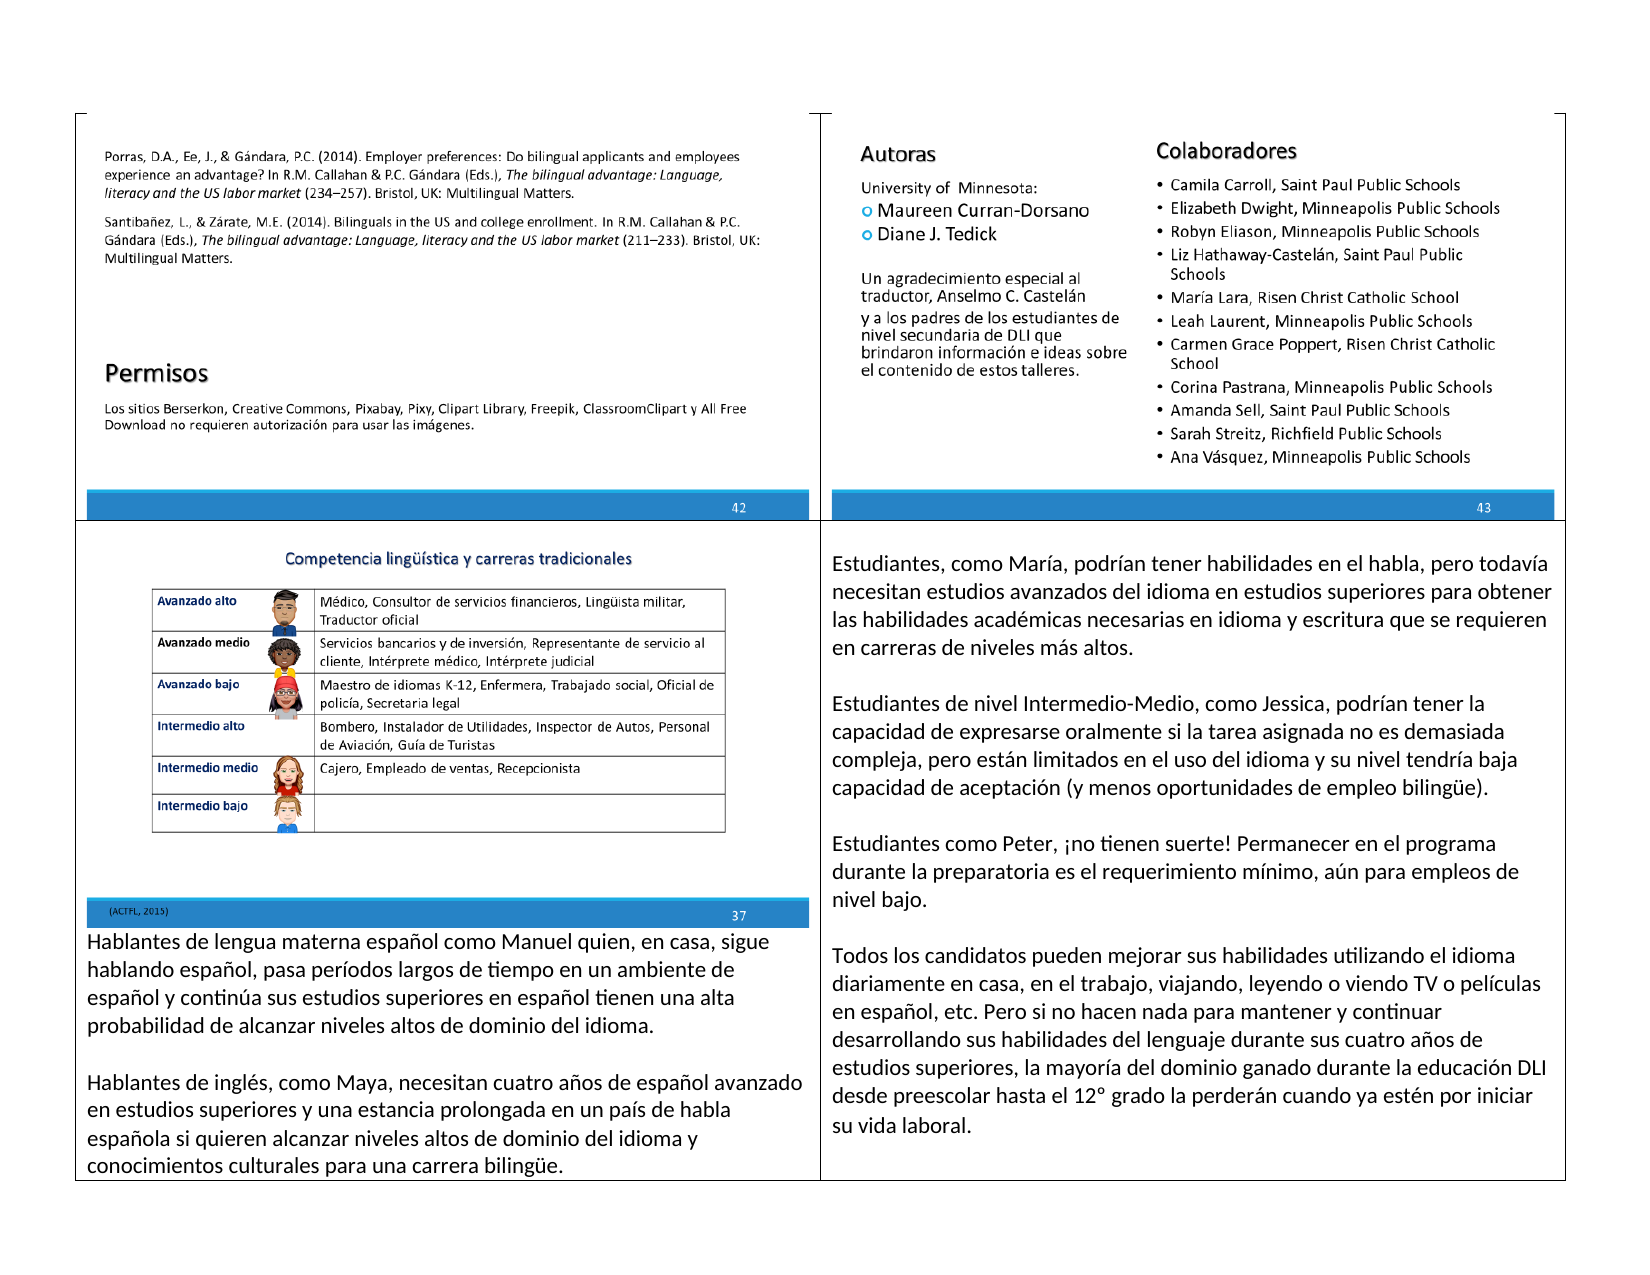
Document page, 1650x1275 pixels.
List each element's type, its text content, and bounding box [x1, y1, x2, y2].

picture [86, 521, 810, 928]
table_cell Hablantes de lengua materna español como Manuel quien, en casa, sigue hablando español, pasa períodos largos de tiempo en un ambiente de español y continúa sus estudios superiores en español tienen una alta probabilidad de alcanzar niveles altos de dominio del idioma. Hablantes de inglés, como Maya, necesitan cuatro años de español avanzado en estudios superiores y una estancia prolongada en un país de habla española si quieren alcanzar niveles altos de dominio del idioma y conocimientos culturales para una carrera bilingüe. [76, 521, 820, 1180]
table_cell [821, 114, 831, 520]
table_cell [76, 114, 86, 520]
table_cell [810, 114, 820, 520]
picture [86, 113, 810, 520]
table_cell [1555, 114, 1565, 520]
table_cell Estudiantes, como María, podrían tener habilidades en el habla, pero todavía necesitan estudios avanzados del idioma en estudios superiores para obtener las habilidades académicas necesarias en idioma y escritura que se requieren en carreras de niveles más altos. Estudiantes de nivel Intermedio-Medio, como Jessica, podrían tener la capacidad de expresarse oralmente si la tarea asignada no es demasiada compleja, pero están limitados en el uso del idioma y su nivel tendría baja capacidad de aceptación (y menos oportunidades de empleo bilingüe). Estudiantes como Peter, ¡no tienen suerte! Permanecer en el programa durante la preparatoria es el requerimiento mínimo, aún para empleos de nivel bajo. Todos los candidatos pueden mejorar sus habilidades utilizando el idioma diariamente en casa, en el trabajo, viajando, leyendo o viendo TV o películas en español, etc. Pero si no hacen nada para mantener y continuar desarrollando sus habilidades del lenguaje durante sus cuatro años de estudios superiores, la mayoría del dominio ganado durante la educación DLI desde preescolar hasta el 12º grado la perderán cuando ya estén por iniciar su vida laboral. [821, 521, 1565, 1180]
picture [831, 113, 1555, 520]
